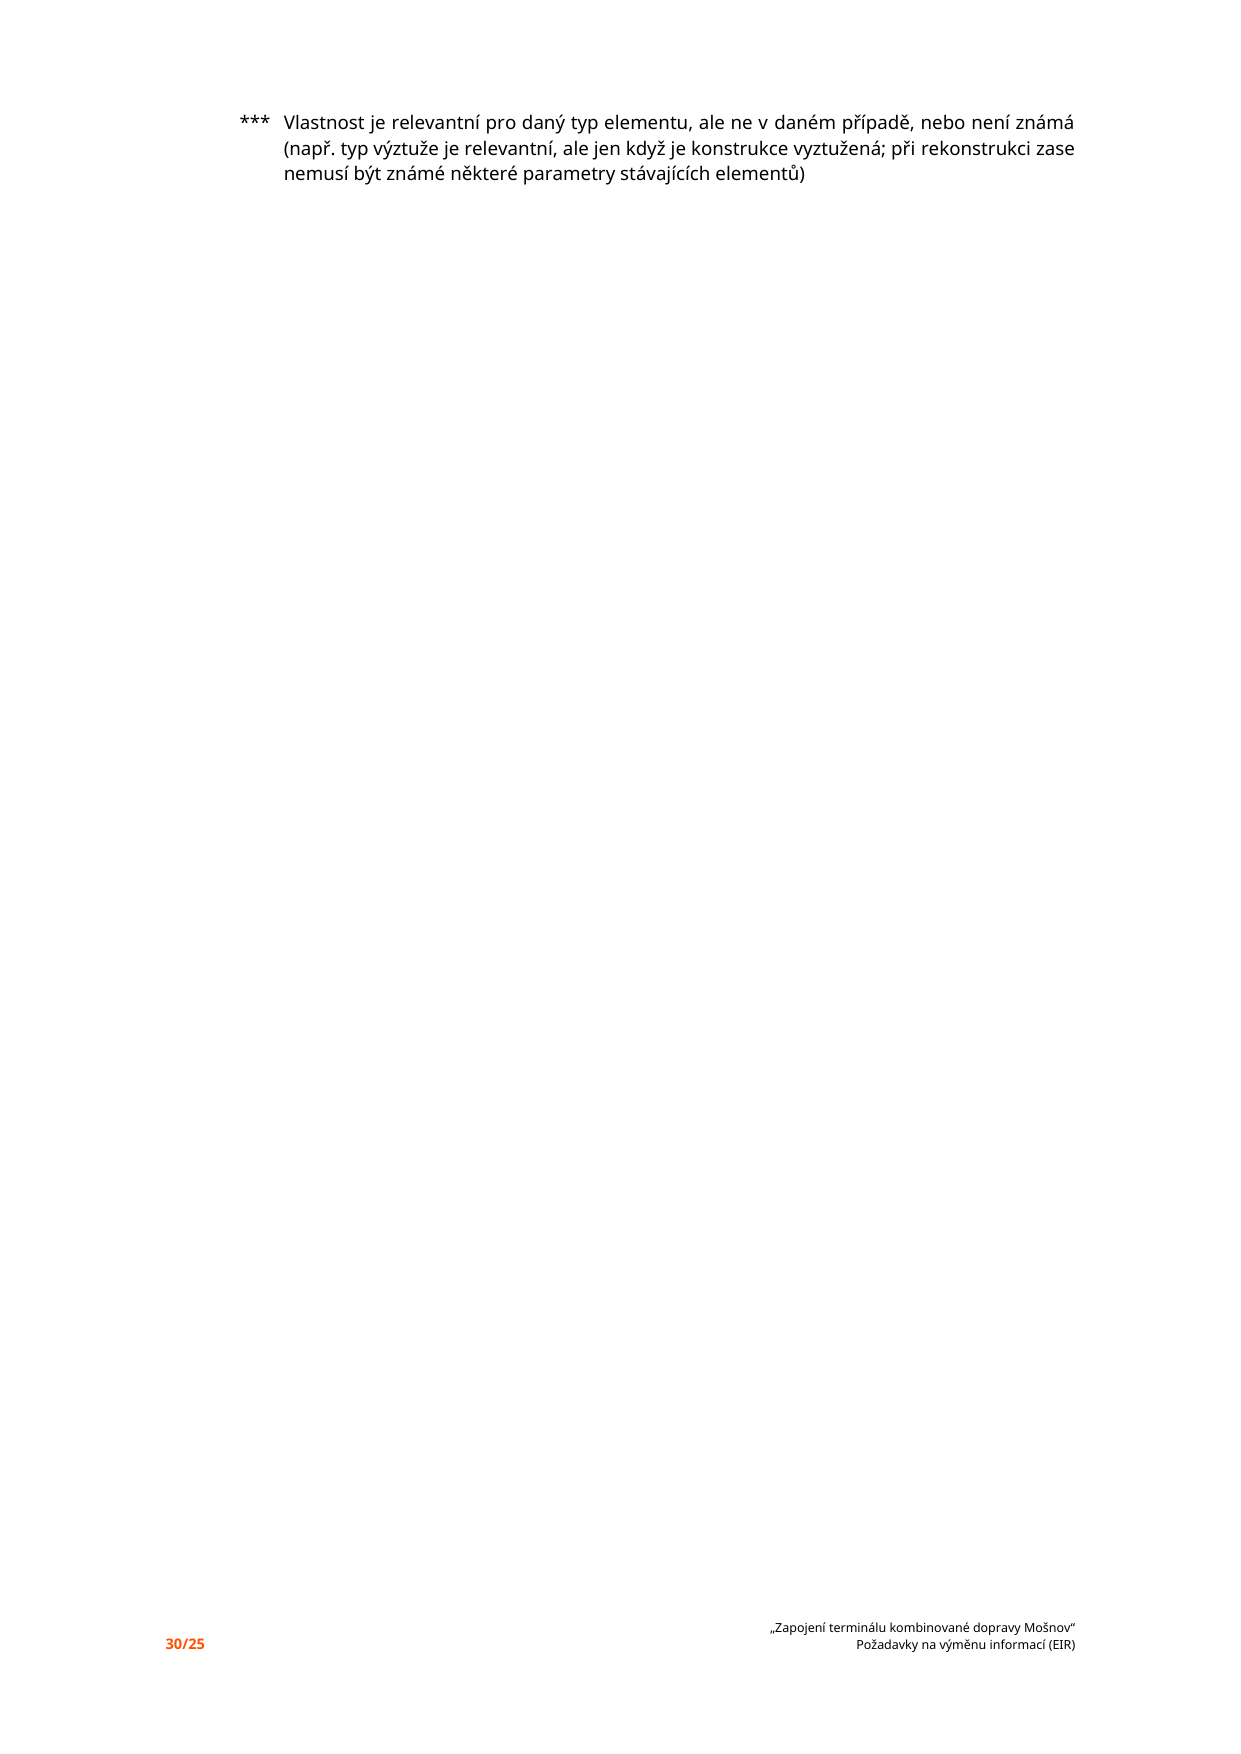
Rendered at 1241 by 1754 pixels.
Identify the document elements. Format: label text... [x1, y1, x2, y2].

list *** Vlastnost je relevantní pro daný typ elementu, ale ne v daném případě, nebo není známá (např. typ výztuže je relevantní, ale jen když je konstrukce vyztužená; při rekonstrukci zase nemusí být známé některé parametry stávajících elementů) [239, 109, 1075, 186]
